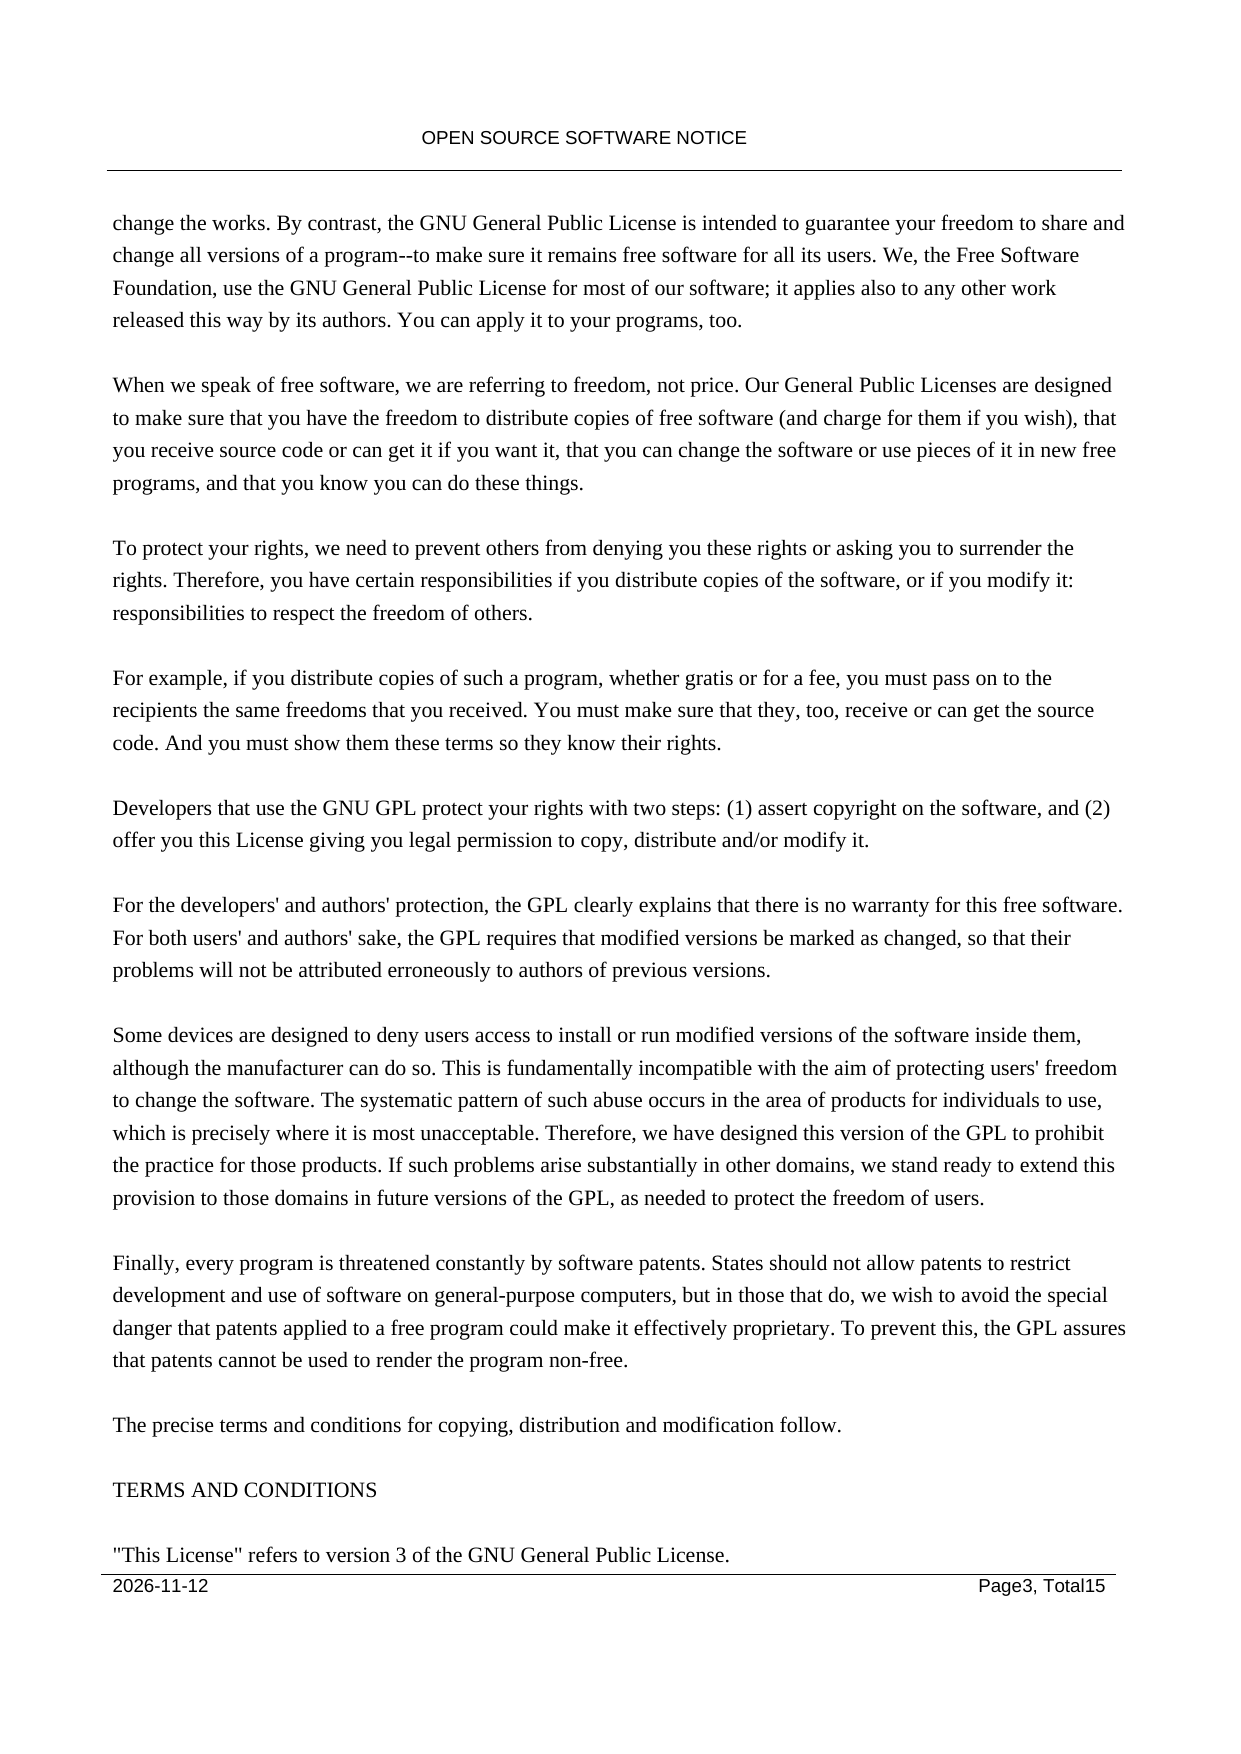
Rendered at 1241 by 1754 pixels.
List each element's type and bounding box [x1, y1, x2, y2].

text [112, 206, 1128, 1571]
